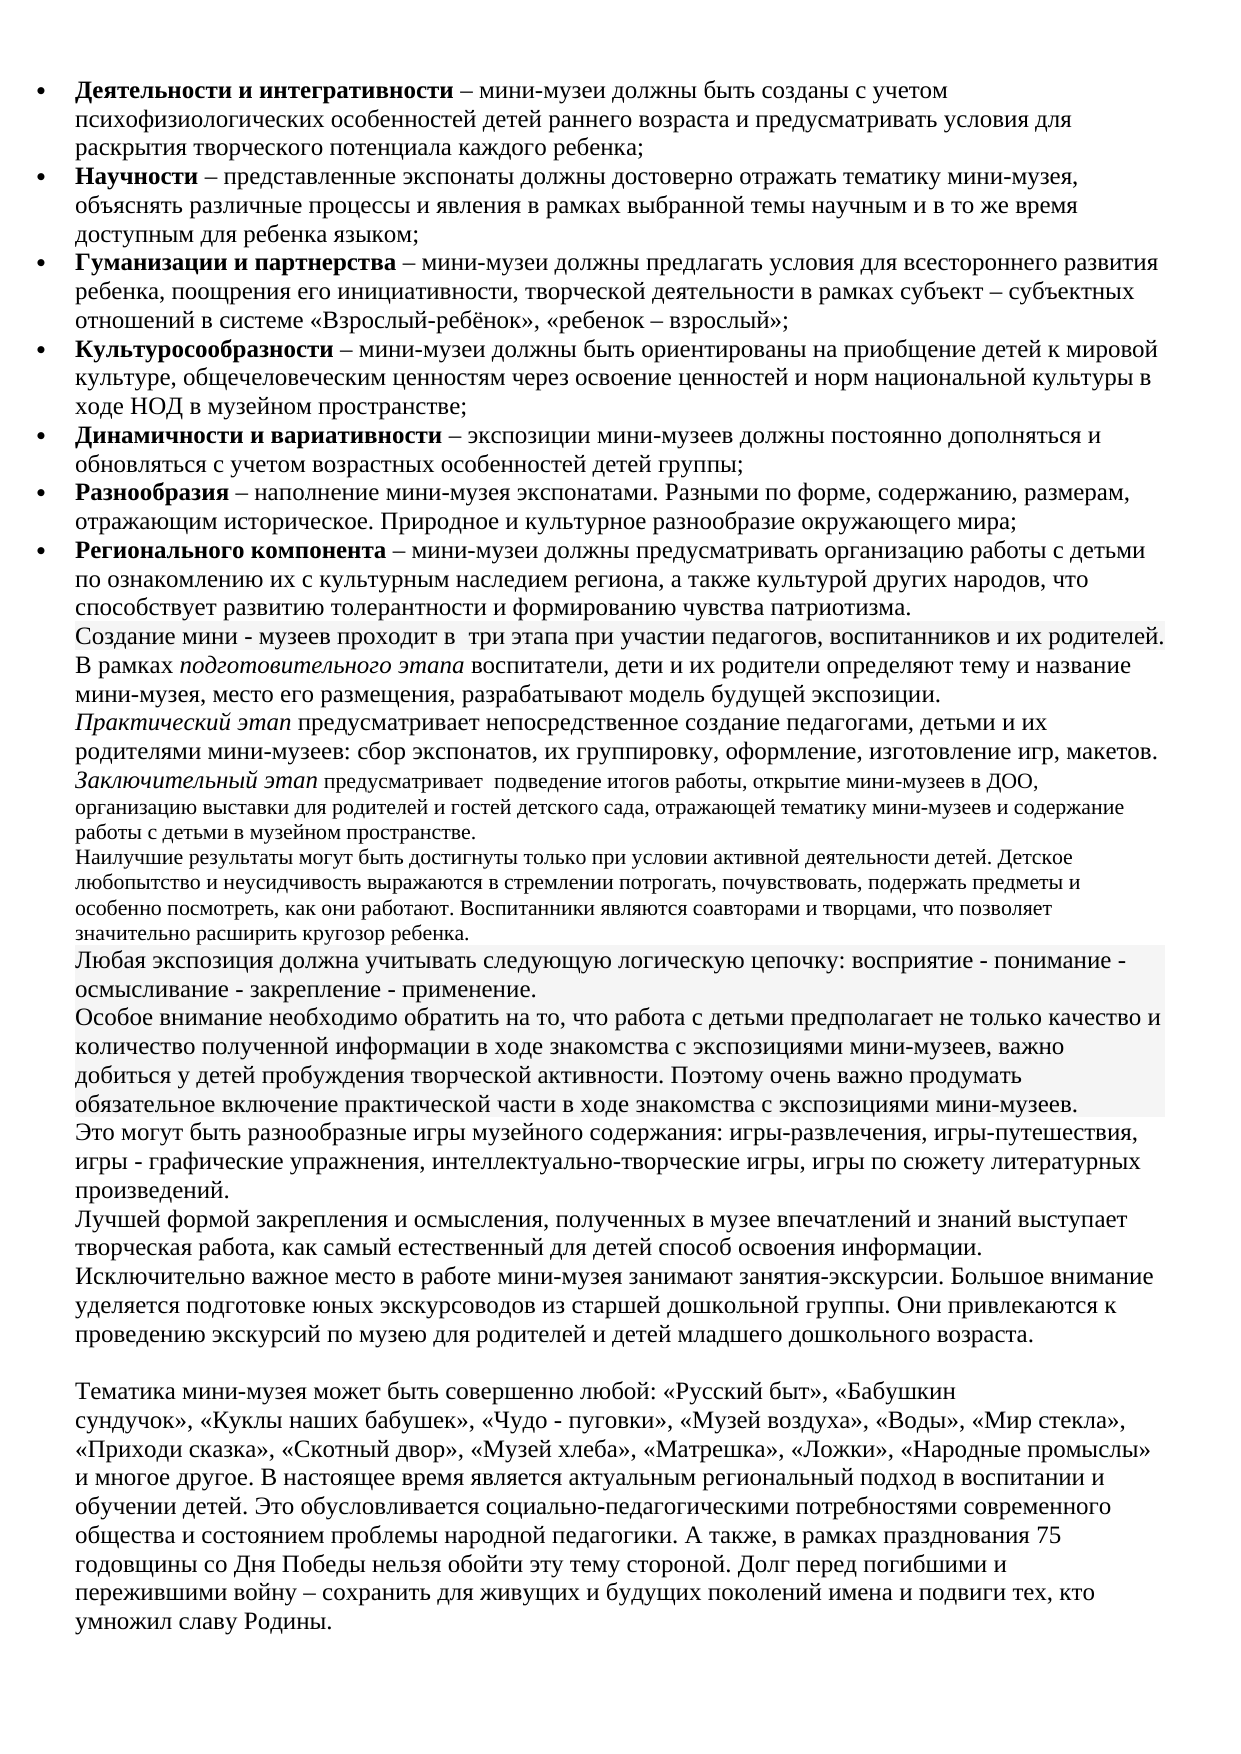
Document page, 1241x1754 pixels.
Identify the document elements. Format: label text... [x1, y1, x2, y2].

list Регионального компонента – мини-музеи должны предусматривать организацию работы с детьми по ознакомлению их с культурным наследием региона, а также культурой других народов, что способствует развитию толерантности и формированию чувства патриотизма. [37, 535, 1165, 621]
text Любая экспозиция должна учитывать следующую логическую цепочку: восприятие - понимание - осмысливание - закрепление - применение. Особое внимание необходимо обратить на то, что работа с детьми предполагает не только качество и количество полученной информации в ходе знакомства с экспозициями мини-музеев, важно добиться у детей пробуждения творческой активности. Поэтому очень важно продумать обязательное включение практической части в ходе знакомства с экспозициями мини-музеев. [75, 945, 1165, 1117]
text Заключительный этап предусматривает подведение итогов работы, открытие мини-музеев в ДОО, организацию выставки для родителей и гостей детского сада, отражающей тематику мини-музеев и содержание работы с детьми в музейном пространстве. Наилучшие результаты могут быть достигнуты только при условии активной деятельности детей. Детское любопытство и неусидчивость выражаются в стремлении потрогать, почувствовать, подержать предметы и особенно посмотреть, как они работают. Воспитанники являются соавторами и творцами, что позволяет значительно расширить кругозор ребенка. [75, 765, 1165, 945]
text Создание мини - музеев проходит в три этапа при участии педагогов, воспитанников и их родителей. [75, 621, 1165, 650]
text Практический этап предусматривает непосредственное создание педагогами, детьми и их родителями мини-музеев: сбор экспонатов, их группировку, оформление, изготовление игр, макетов. [75, 707, 1165, 765]
list Динамичности и вариативности – экспозиции мини-музеев должны постоянно дополняться и обновляться с учетом возрастных особенностей детей группы; [37, 420, 1165, 477]
list Научности – представленные экспонаты должны достоверно отражать тематику мини-музея, объяснять различные процессы и явления в рамках выбранной темы научным и в то же время доступным для ребенка языком; [37, 161, 1165, 247]
text Это могут быть разнообразные игры музейного содержания: игры-развлечения, игры-путешествия, игры - графические упражнения, интеллектуально-творческие игры, игры по сюжету литературных произведений. Лучшей формой закрепления и осмысления, полученных в музее впечатлений и знаний выступает творческая работа, как самый естественный для детей способ освоения информации. Исключительно важное место в работе мини-музея занимают занятия-экскурсии. Большое внимание уделяется подготовке юных экскурсоводов из старшей дошкольной группы. Они привлекаются к проведению экскурсий по музею для родителей и детей младшего дошкольного возраста. [75, 1117, 1165, 1376]
text Тематика мини-музея может быть совершенно любой: «Русский быт», «Бабушкин сундучок», «Куклы наших бабушек», «Чудо - пуговки», «Музей воздуха», «Воды», «Мир стекла», «Приходи сказка», «Скотный двор», «Музей хлеба», «Матрешка», «Ложки», «Народные промыслы» и многое другое. В настоящее время является актуальным региональный подход в воспитании и обучении детей. Это обусловливается социально-педагогическими потребностями современного общества и состоянием проблемы народной педагогики. А также, в рамках празднования 75 годовщины со Дня Победы нельзя обойти эту тему стороной. Долг перед погибшими и пережившими войну – сохранить для живущих и будущих поколений имена и подвиги тех, кто умножил славу Родины. [75, 1376, 1165, 1635]
list Разнообразия – наполнение мини-музея экспонатами. Разными по форме, содержанию, размерам, отражающим историческое. Природное и культурное разнообразие окружающего мира; [37, 477, 1165, 535]
list Деятельности и интегративности – мини-музеи должны быть созданы с учетом психофизиологических особенностей детей раннего возраста и предусматривать условия для раскрытия творческого потенциала каждого ребенка; [37, 75, 1165, 161]
list Культуросообразности – мини-музеи должны быть ориентированы на приобщение детей к мировой культуре, общечеловеческим ценностям через освоение ценностей и норм национальной культуры в ходе НОД в музейном пространстве; [37, 334, 1165, 420]
text В рамках подготовительного этапа воспитатели, дети и их родители определяют тему и название мини-музея, место его размещения, разрабатывают модель будущей экспозиции. [75, 650, 1165, 707]
list Гуманизации и партнерства – мини-музеи должны предлагать условия для всестороннего развития ребенка, поощрения его инициативности, творческой деятельности в рамках субъект – субъектных отношений в системе «Взрослый-ребёнок», «ребенок – взрослый»; [37, 247, 1165, 334]
